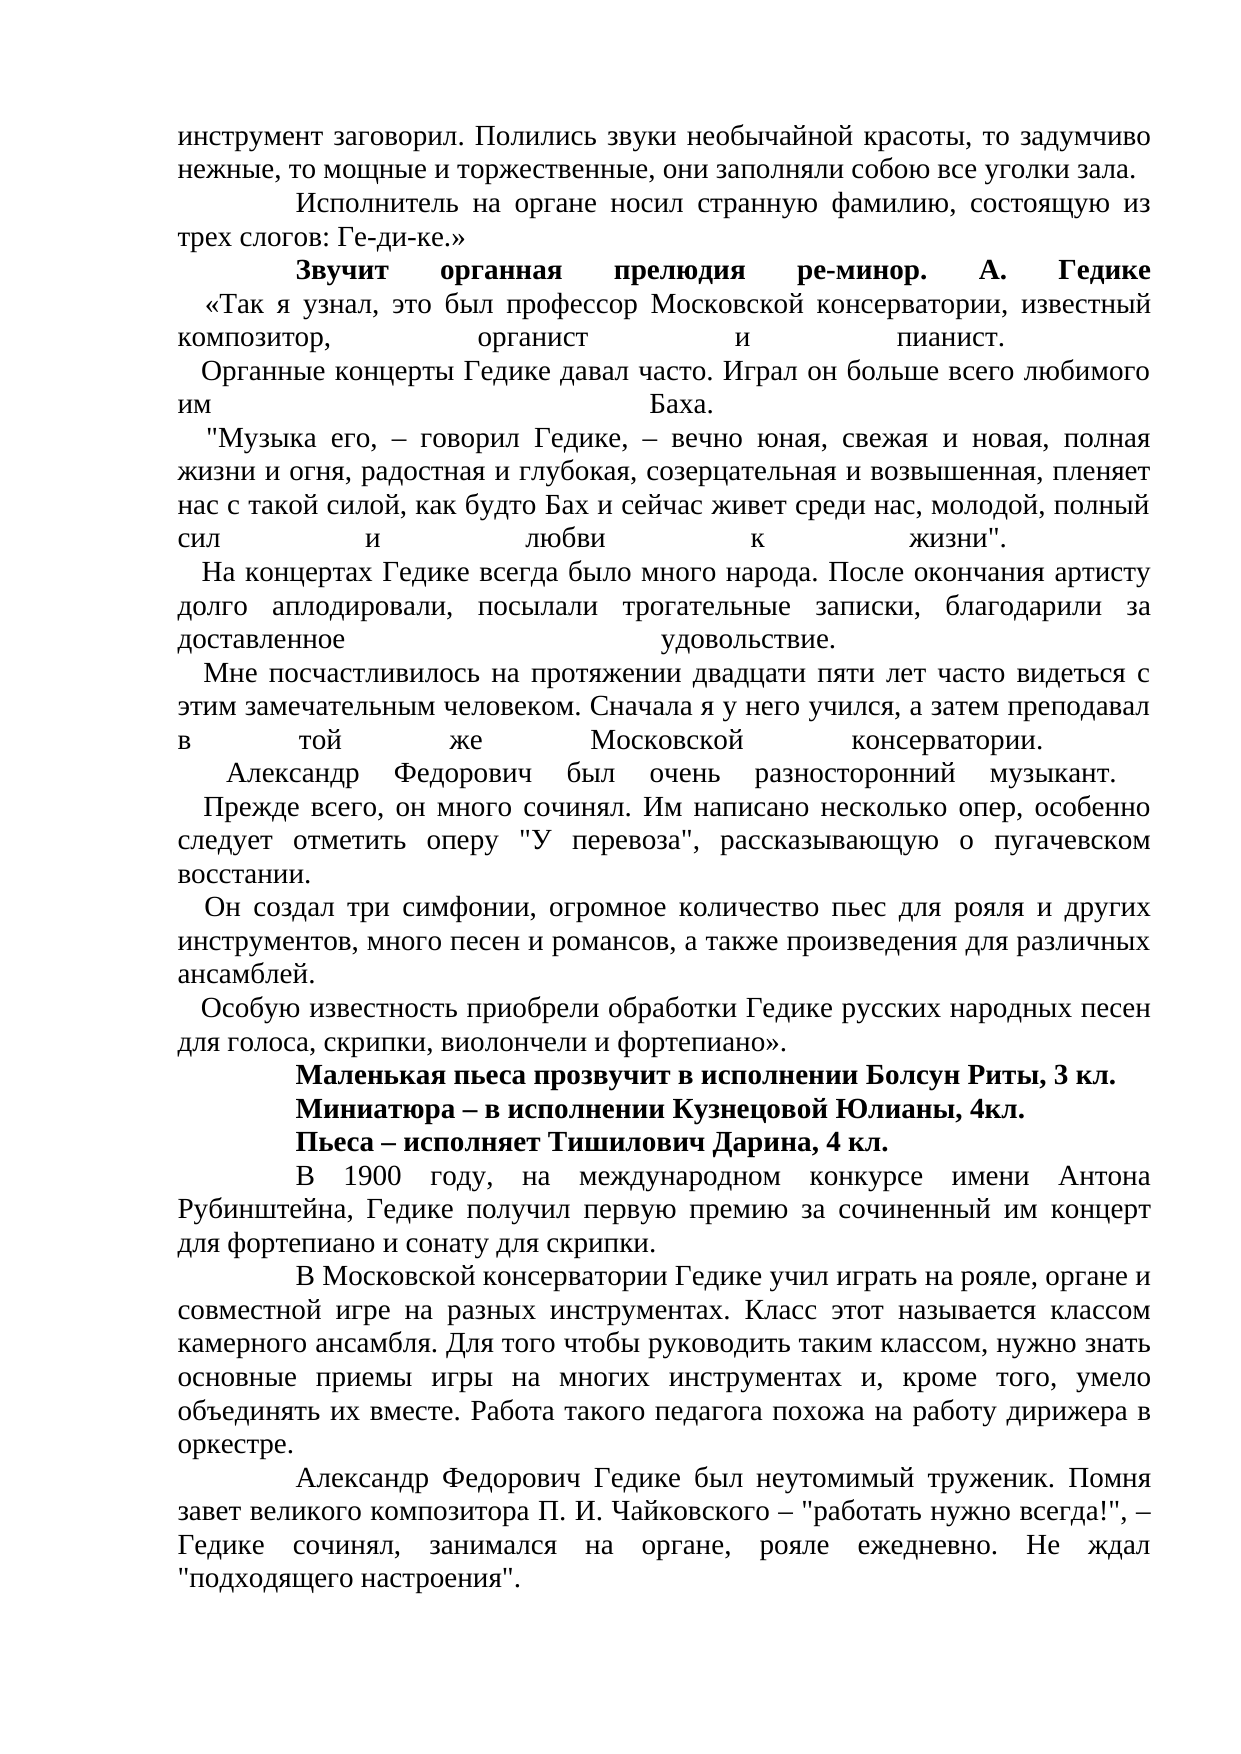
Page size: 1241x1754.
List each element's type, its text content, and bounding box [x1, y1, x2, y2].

text В 1900 году, на международном конкурсе имени Антона Рубинштейна, Гедике получил первую премию за сочиненный им концерт для фортепиано и сонату для скрипки. [177, 1158, 1152, 1258]
text Александр Федорович Гедике был неутомимый труженик. Помня завет великого композитора П. И. Чайковского – "работать нужно всегда!", – Гедике сочинял, занимался на органе, рояле ежедневно. Не ждал "подходящего настроения". [177, 1460, 1152, 1594]
text Звучит органная прелюдия ре-минор. А. Гедике «Так я узнал, это был профессор Московской консерватории, известный композитор, органист и пианист. Органные концерты Гедике давал часто. Играл он больше всего любимого им Баха. "Музыка его, – говорил Гедике, – вечно юная, свежая и новая, полная жизни и огня, радостная и глубокая, созерцательная и возвышенная, пленяет нас с такой силой, как будто Бах и сейчас живет среди нас, молодой, полный сил и любви к жизни". На концертах Гедике всегда было много народа. После окончания артисту долго аплодировали, посылали трогательные записки, благодарили за доставленное удовольствие. Мне посчастливилось на протяжении двадцати пяти лет часто видеться с этим замечательным человеком. Сначала я у него учился, а затем преподавал в той же Московской консерватории. Александр Федорович был очень разносторонний музыкант. Прежде всего, он много сочинял. Им написано несколько опер, особенно следует отметить оперу "У перевоза", рассказывающую о пугачевском восстании. Он создал три симфонии, огромное количество пьес для рояля и других инструментов, много песен и романсов, а также произведения для различных ансамблей. Особую известность приобрели обработки Гедике русских народных песен для голоса, скрипки, виолончели и фортепиано». [177, 252, 1152, 1057]
text Исполнитель на органе носил странную фамилию, состоящую из трех слогов: Ге-ди-ке.» [177, 185, 1152, 252]
text Пьеса – исполняет Тишилович Дарина, 4 кл. [177, 1124, 1152, 1158]
text Миниатюра – в исполнении Кузнецовой Юлианы, 4кл. [177, 1091, 1152, 1124]
text Маленькая пьеса прозвучит в исполнении Болсун Риты, 3 кл. [177, 1057, 1152, 1091]
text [177, 118, 1152, 185]
text В Московской консерватории Гедике учил играть на рояле, органе и совместной игре на разных инструментах. Класс этот называется классом камерного ансамбля. Для того чтобы руководить таким классом, нужно знать основные приемы игры на многих инструментах и, кроме того, умело объединять их вместе. Работа такого педагога похожа на работу дирижера в оркестре. [177, 1258, 1152, 1460]
